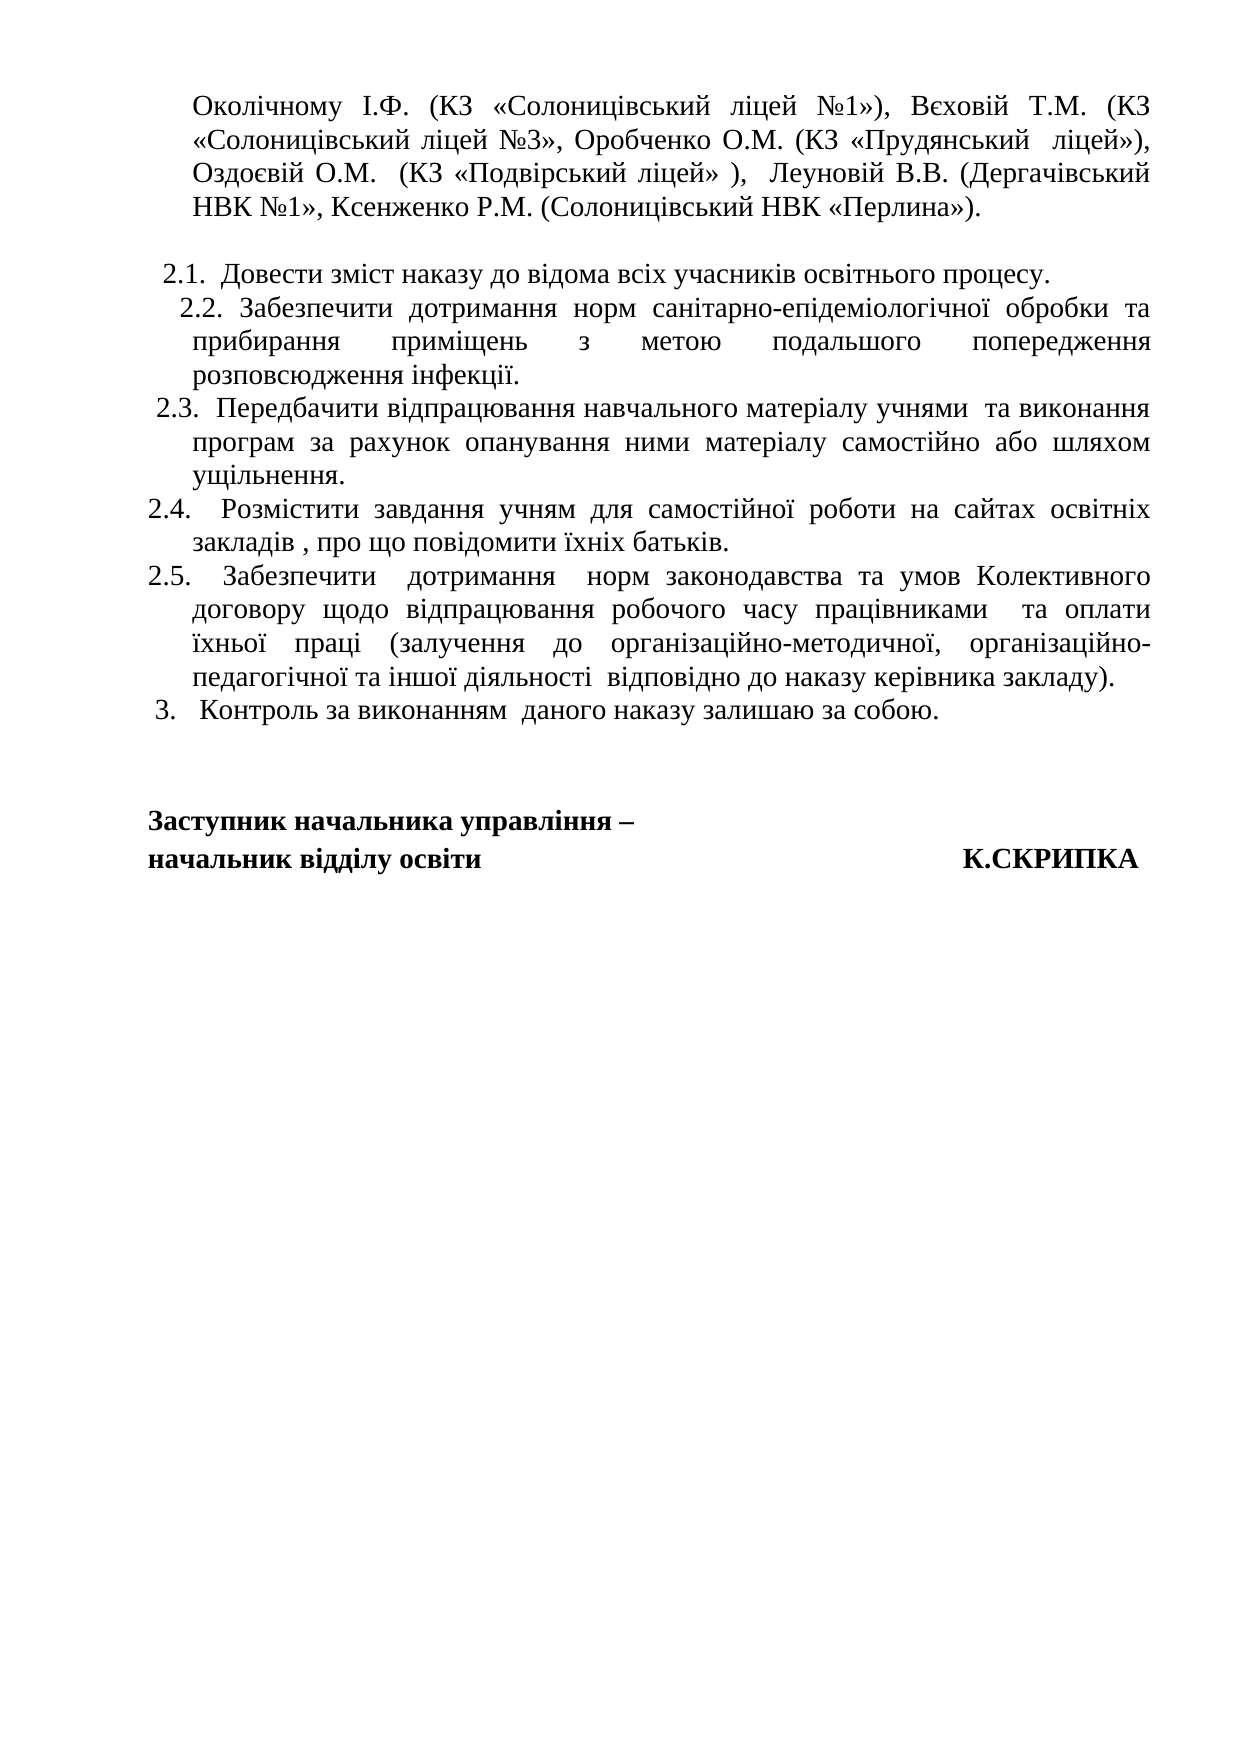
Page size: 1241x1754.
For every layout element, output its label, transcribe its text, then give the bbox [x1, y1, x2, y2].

text Заступник начальника управління – [148, 803, 1152, 836]
text Околічному І.Ф. (КЗ «Солоницівський ліцей №1»), Вєховій Т.М. (КЗ «Солоницівський ліцей №3», Оробченко О.М. (КЗ «Прудянський ліцей»), Оздоєвій О.М. (КЗ «Подвірський ліцей» ), Леуновій В.В. (Дергачівський НВК №1», Ксенженко Р.М. (Солоницівський НВК «Перлина»). [192, 88, 1152, 223]
text 2.4. Розмістити завдання учням для самостійної роботи на сайтах освітніх закладів , про що повідомити їхніх батьків. [148, 491, 1152, 558]
text 2.5. Забезпечити дотримання норм законодавства та умов Колективного договору щодо відпрацювання робочого часу працівниками та оплати їхньої праці (залучення до організаційно-методичної, організаційно-педагогічної та іншої діяльності відповідно до наказу керівника закладу). [148, 558, 1152, 692]
text 2.3. Передбачити відпрацювання навчального матеріалу учнями та виконання програм за рахунок опанування ними матеріалу самостійно або шляхом ущільнення. [148, 390, 1152, 491]
text 2.2. Забезпечити дотримання норм санітарно-епідеміологічної обробки та прибирання приміщень з метою подальшого попередження розповсюдження інфекції. [148, 290, 1152, 390]
text начальник відділу освіти К.СКРИПКА [148, 841, 1152, 875]
text 2.1. Довести зміст наказу до відома всіх учасників освітнього процесу. [148, 256, 1152, 290]
list Контроль за виконанням даного наказу залишаю за собою. [154, 692, 1152, 726]
